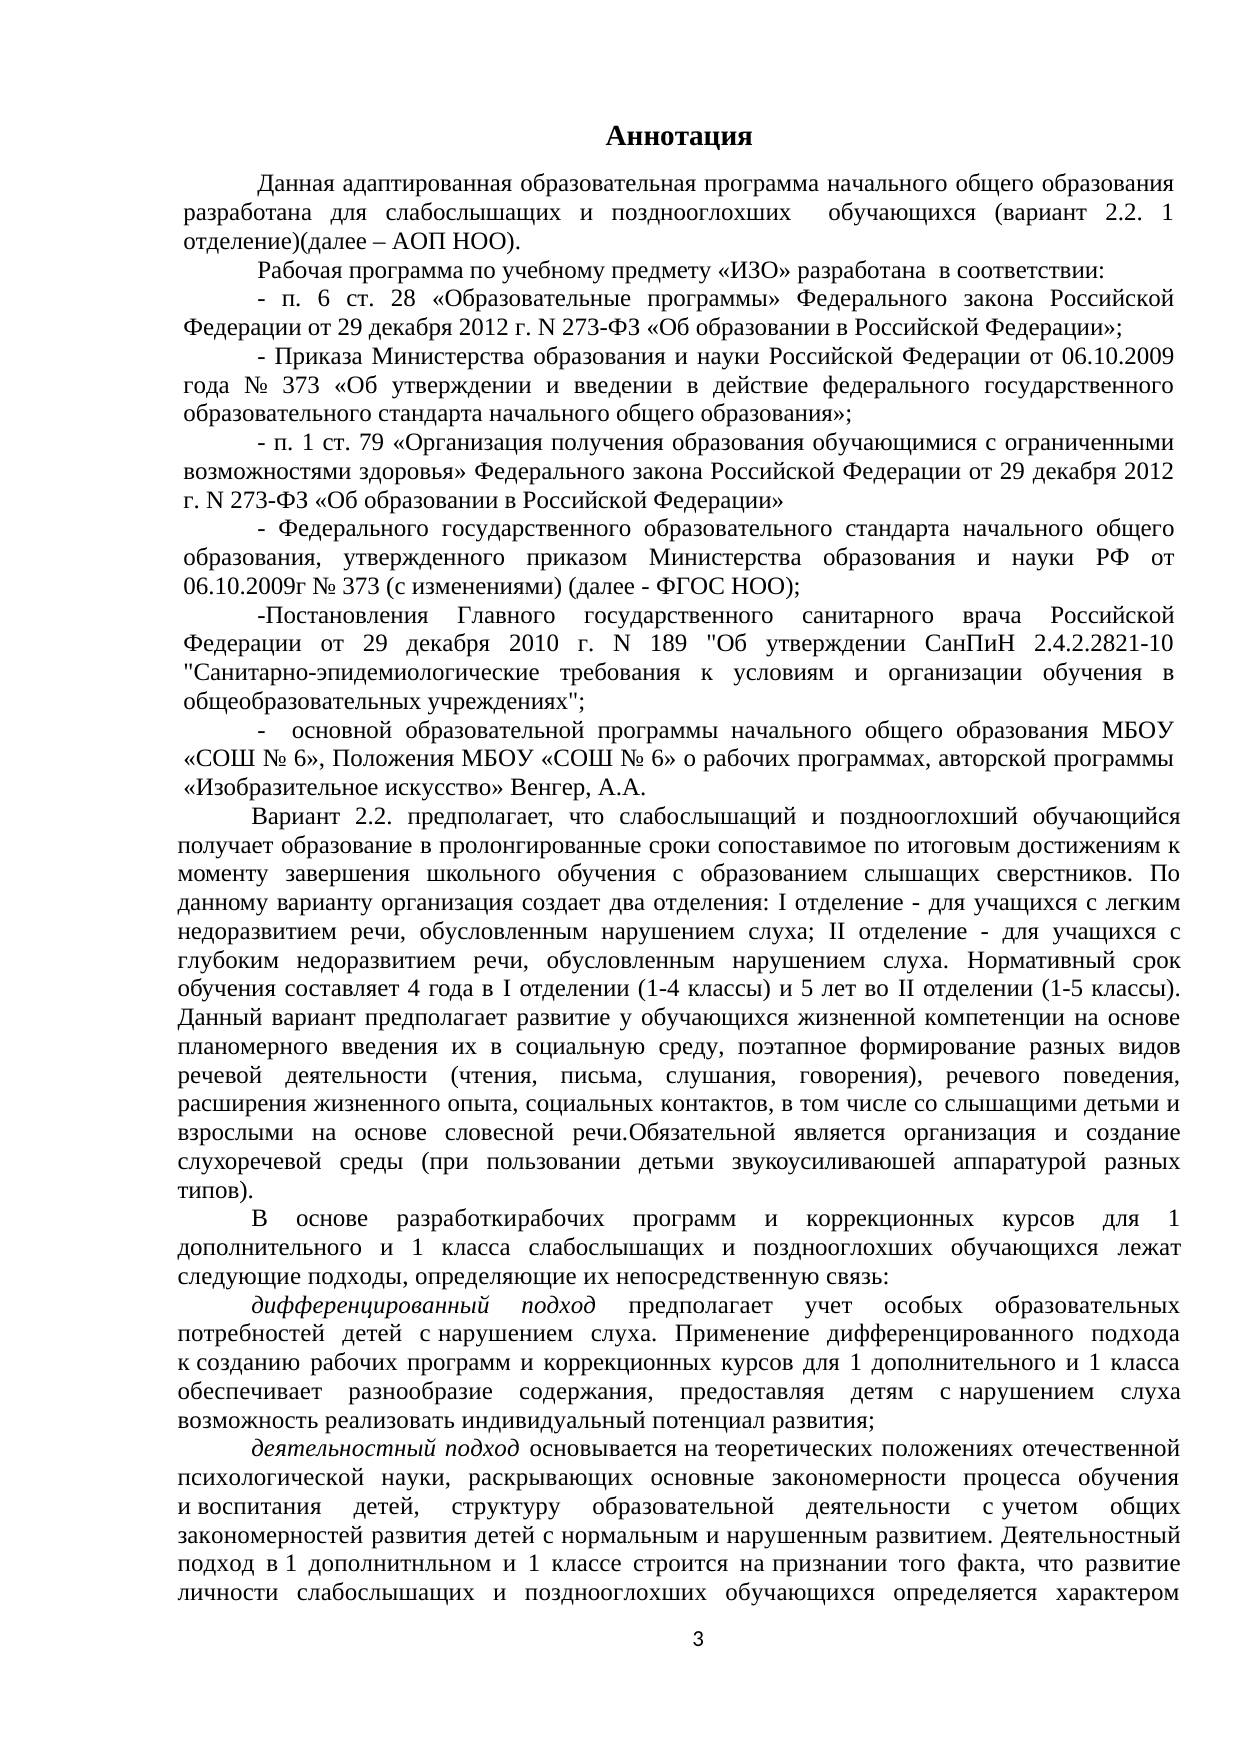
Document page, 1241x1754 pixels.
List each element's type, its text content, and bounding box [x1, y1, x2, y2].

text Данная адаптированная образовательная программа начального общего образования разработана для слабослышащих и позднооглохших обучающихся (вариант 2.2. 1 отделение)(далее – АОП НОО). [183, 168, 1175, 255]
text - п. 6 ст. 28 «Образовательные программы» Федерального закона Российской Федерации от 29 декабря 2012 г. N 273-ФЗ «Об образовании в Российской Федерации»; [183, 283, 1175, 341]
text Вариант 2.2. предполагает, что слабослышащий и позднооглохший обучающийся получает образование в пролонгированные сроки сопоставимое по итоговым достижениям к моменту завершения школьного обучения с образованием слышащих сверстников. По данному варианту организация создает два отделения: I отделение - для учащихся с легким недоразвитием речи, обусловленным нарушением слуха; II отделение - для учащихся с глубоким недоразвитием речи, обусловленным нарушением слуха. Нормативный срок обучения составляет 4 года в I отделении (1-4 классы) и 5 лет во II отделении (1-5 классы). Данный вариант предполагает развитие у обучающихся жизненной компетенции на основе планомерного введения их в социальную среду, поэтапное формирование разных видов речевой деятельности (чтения, письма, слушания, говорения), речевого поведения, расширения жизненного опыта, социальных контактов, в том числе со слышащими детьми и взрослыми на основе словесной речи.Обязательной является организация и создание слухоречевой среды (при пользовании детьми звукоусиливаюшей аппаратурой разных типов). [177, 801, 1181, 1203]
text Рабочая программа по учебному предмету «ИЗО» разработана в соответствии: [183, 255, 1175, 283]
text -Постановления Главного государственного санитарного врача Российской Федерации от 29 декабря 2010 г. N 189 "Об утверждении СанПиН 2.4.2.2821-10 "Санитарно-эпидемиологические требования к условиям и организации обучения в общеобразовательных учреждениях"; [183, 600, 1175, 715]
text - п. 1 ст. 79 «Организация получения образования обучающимися с ограниченными возможностями здоровья» Федерального закона Российской Федерации от 29 декабря 2012 г. N 273-ФЗ «Об образовании в Российской Федерации» [183, 427, 1175, 513]
text - Федерального государственного образовательного стандарта начального общего образования, утвержденного приказом Министерства образования и науки РФ от 06.10.2009г № 373 (с изменениями) (далее - ФГОС НОО); [183, 513, 1175, 600]
text - основной образовательной программы начального общего образования МБОУ «СОШ № 6», Положения МБОУ «СОШ № 6» о рабочих программах, авторской программы «Изобразительное искусство» Венгер, А.А. [183, 715, 1175, 801]
text Аннотация [177, 118, 1181, 152]
text В основе разработкирабочих программ и коррекционных курсов для 1 дополнительного и 1 класса слабослышащих и позднооглохших обучающихся лежат следующие подходы, определяющие их непосредственную связь: [177, 1203, 1181, 1290]
text дифференцированный подход предполагает учет особых образовательных потребностей детей с нарушением слуха. Применение дифференцированного подхода к созданию рабочих программ и коррекционных курсов для 1 дополнительного и 1 класса обеспечивает разнообразие содержания, предоставляя детям с нарушением слуха возможность реализовать индивидуальный потенциал развития; [177, 1290, 1181, 1433]
text - Приказа Министерства образования и науки Российской Федерации от 06.10.2009 года № 373 «Об утверждении и введении в действие федерального государственного образовательного стандарта начального общего образования»; [183, 341, 1175, 427]
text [177, 1433, 1181, 1606]
